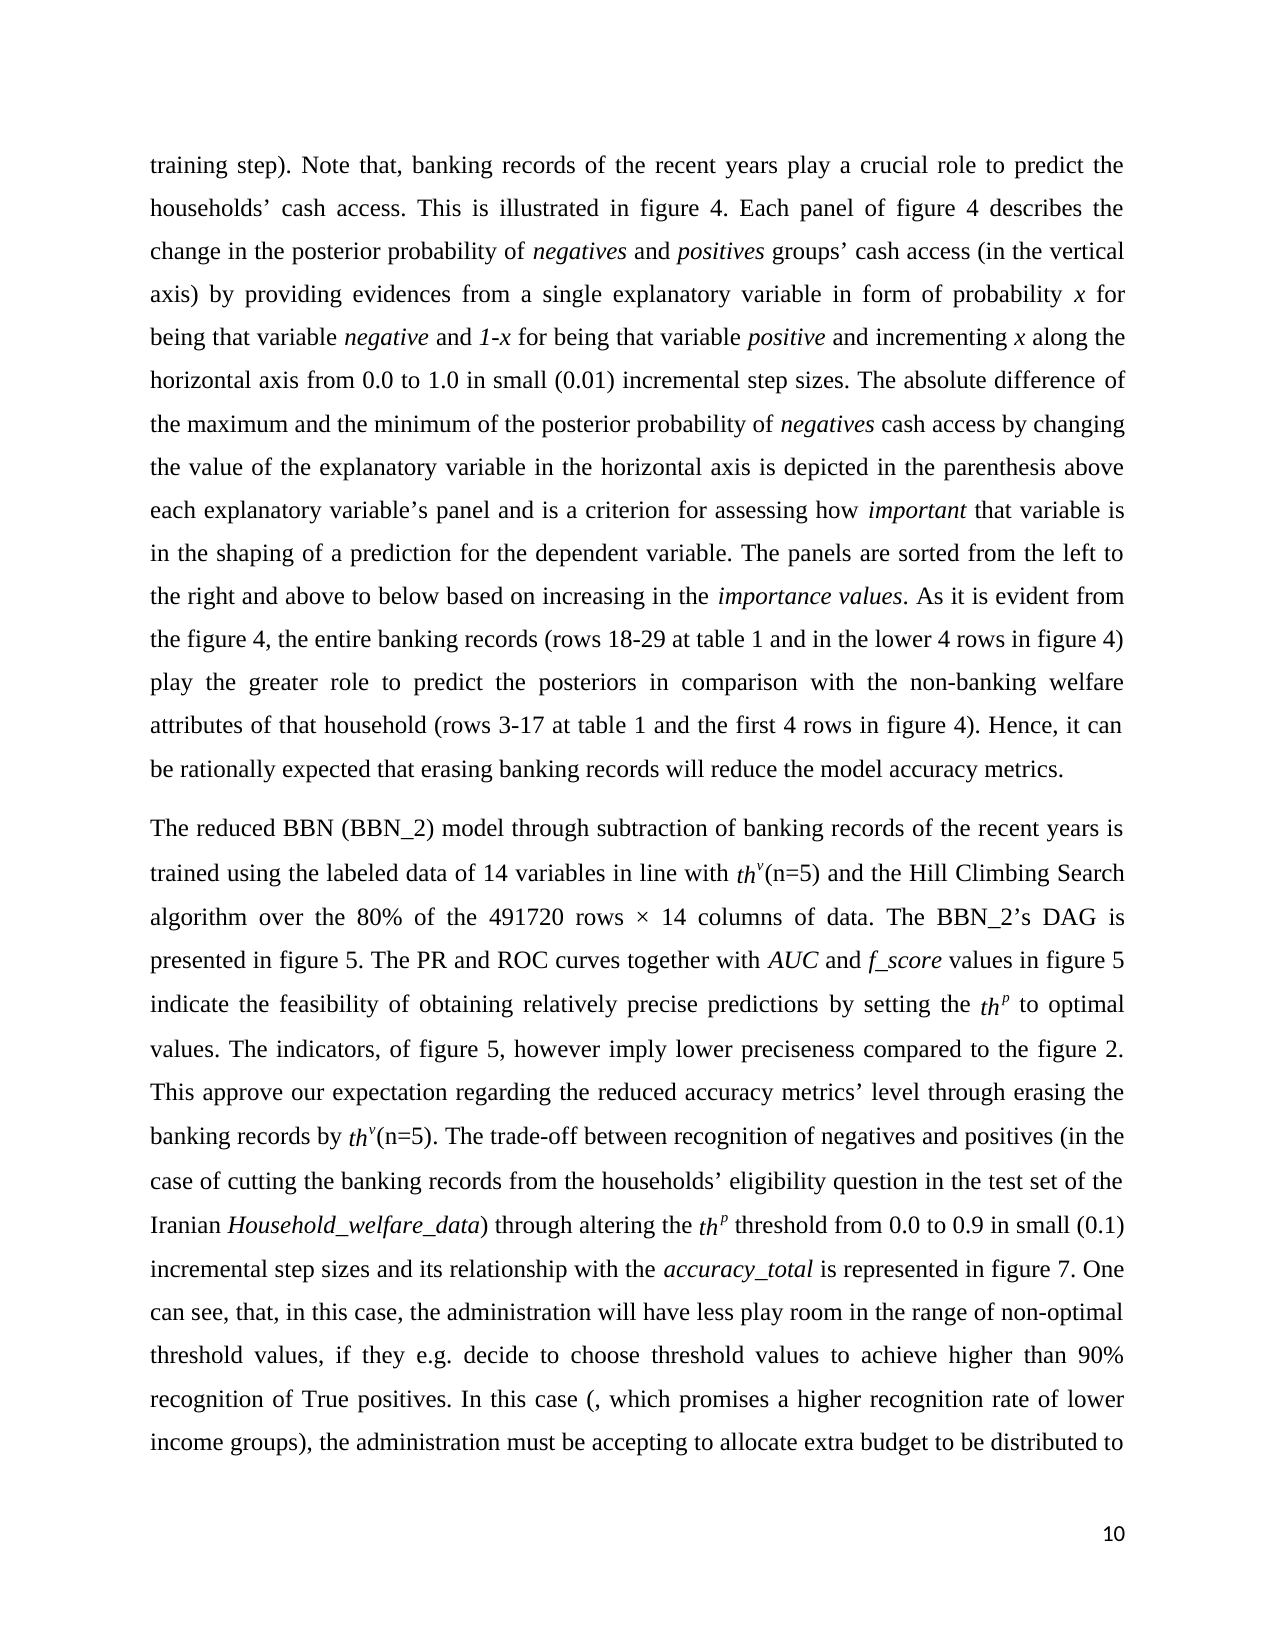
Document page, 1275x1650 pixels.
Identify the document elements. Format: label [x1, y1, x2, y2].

text [150, 150, 1125, 782]
text [150, 813, 1125, 1456]
